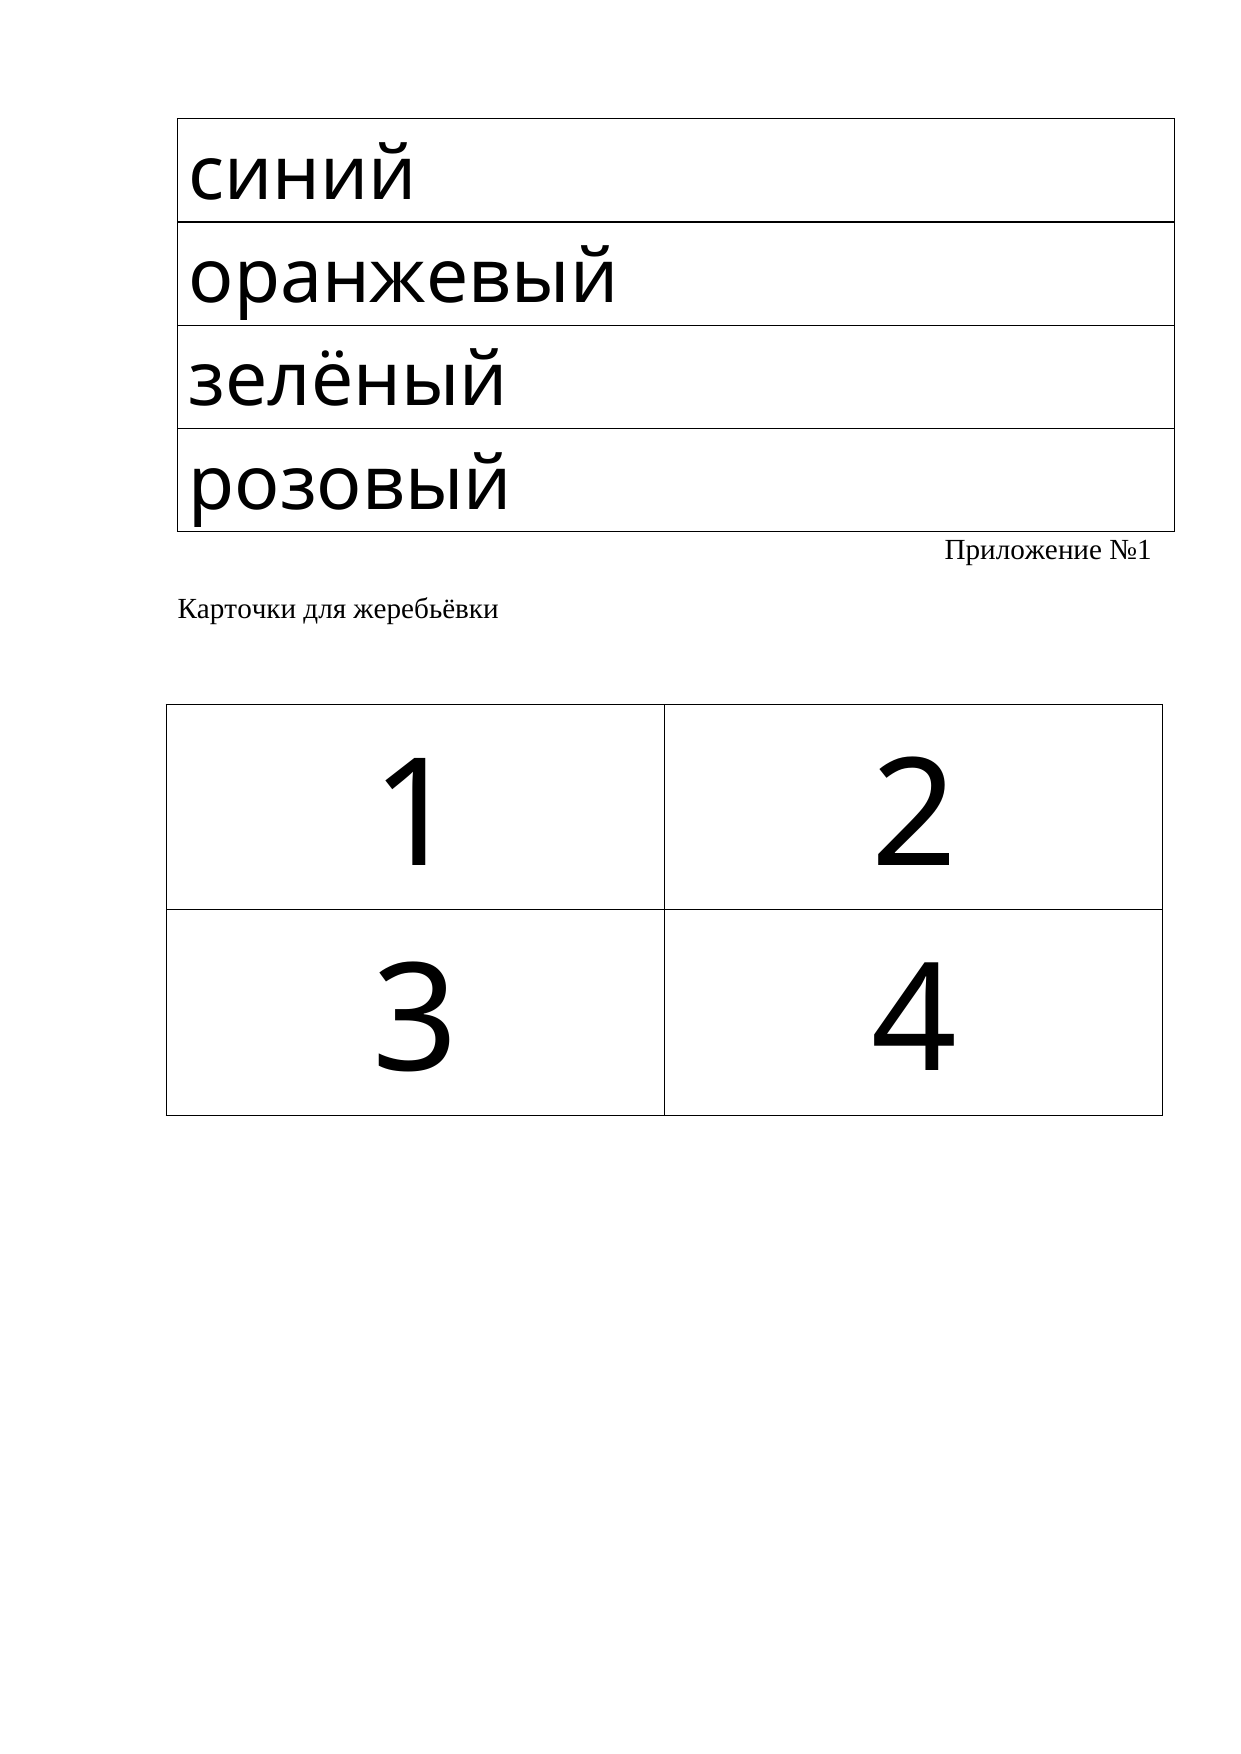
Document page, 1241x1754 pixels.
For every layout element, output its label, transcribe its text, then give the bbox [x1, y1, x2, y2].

text Карточки для жеребьёвки [177, 591, 1152, 625]
table_header 2 [665, 705, 1162, 909]
table_header 1 [167, 705, 664, 909]
table_header синий [178, 119, 1174, 221]
table_cell 4 [665, 910, 1162, 1114]
table_cell 3 [167, 910, 664, 1114]
table_cell оранжевый [178, 223, 1174, 324]
table_cell зелёный [178, 326, 1174, 428]
text Приложение №1 [177, 532, 1152, 566]
table_cell розовый [178, 429, 1174, 531]
